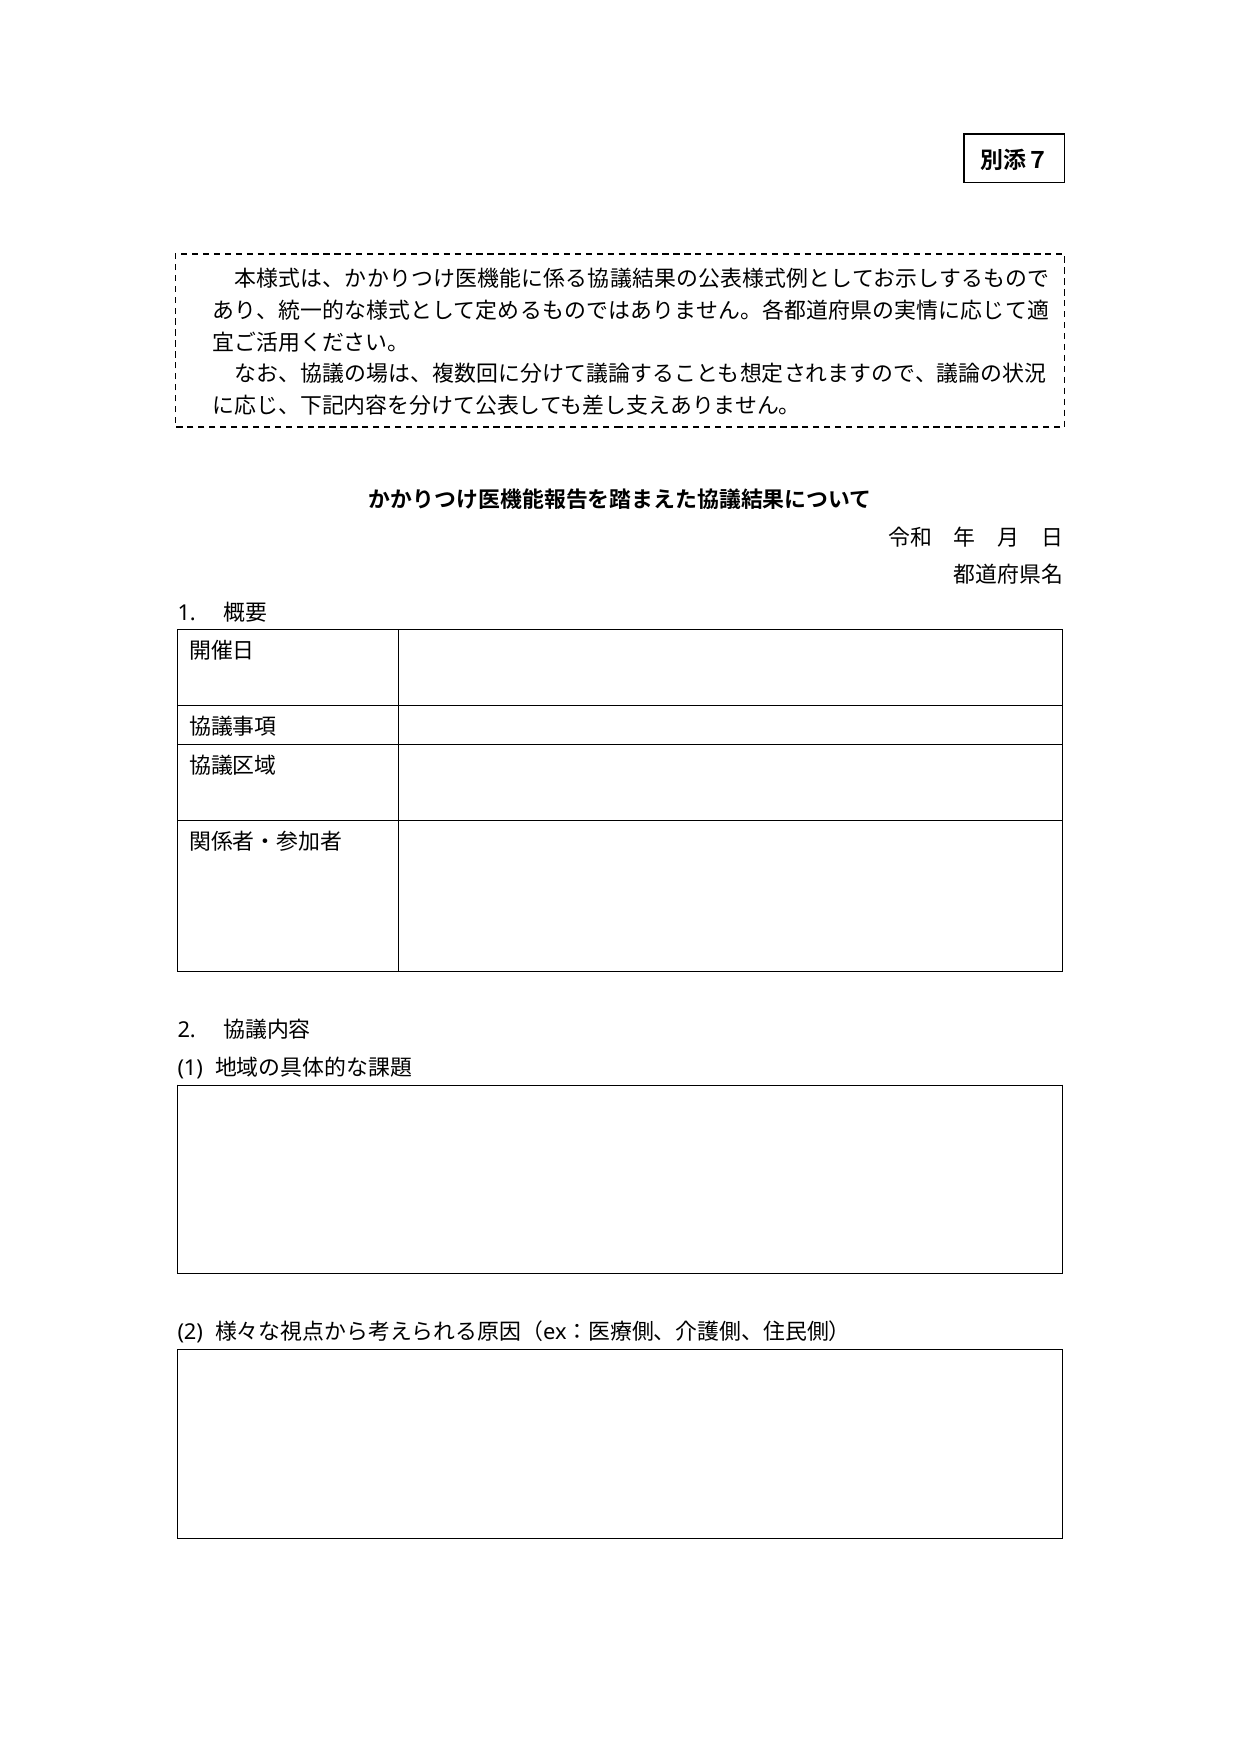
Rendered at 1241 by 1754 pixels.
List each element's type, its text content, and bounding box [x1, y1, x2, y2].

table_header 開催日 [178, 630, 398, 705]
text かかりつけ医機能報告を踏まえた協議結果について [177, 479, 1063, 517]
table_cell [399, 745, 1062, 820]
table_cell 協議事項 [178, 706, 398, 744]
list 協議内容 [177, 1009, 1063, 1047]
text 都道府県名 [177, 554, 1063, 592]
text 令和 年 月 日 [177, 517, 1063, 554]
table_cell [399, 706, 1062, 744]
table_header [178, 1350, 1062, 1538]
table_header [399, 630, 1062, 705]
table_cell [399, 821, 1062, 971]
list 地域の具体的な課題 [177, 1047, 1063, 1084]
table_cell 協議区域 [178, 745, 398, 820]
table_cell 関係者・参加者 [178, 821, 398, 971]
list 概要 [177, 592, 1063, 629]
table_header [178, 1086, 1062, 1273]
list 様々な視点から考えられる原因（ex：医療側、介護側、住民側） [177, 1312, 1063, 1349]
